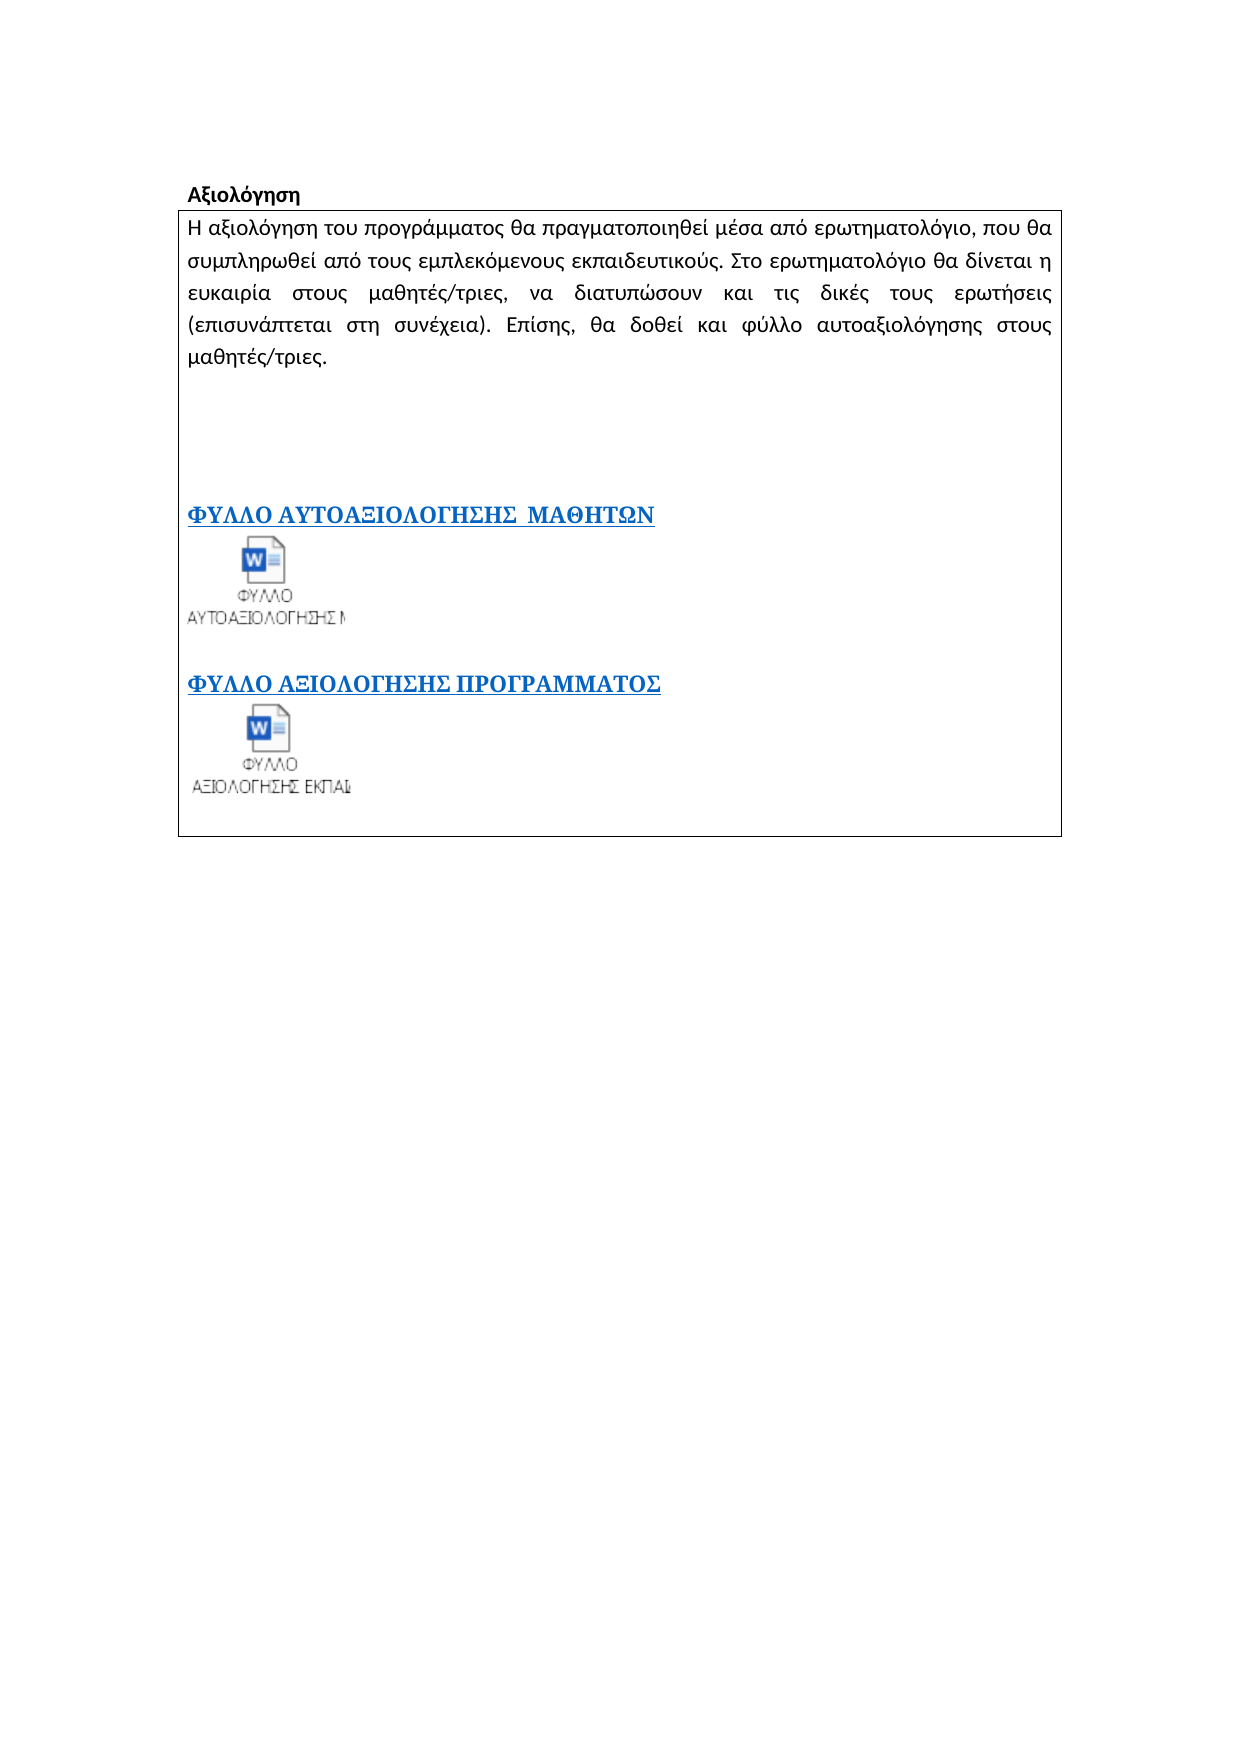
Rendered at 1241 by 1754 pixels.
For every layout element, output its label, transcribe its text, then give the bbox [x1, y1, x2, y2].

text Αξιολόγηση [187, 180, 1053, 208]
text Η αξιολόγηση του προγράμματος θα πραγματοποιηθεί μέσα από ερωτηματολόγιο, που θα συμπληρωθεί από τους εμπλεκόμενους εκπαιδευτικούς. Στο ερωτηματολόγιο θα δίνεται η ευκαιρία στους μαθητές/τριες, να διατυπώσουν και τις δικές τους ερωτήσεις (επισυνάπτεται στη συνέχεια). Επίσης, θα δοθεί και φύλλο αυτοαξιολόγησης στους μαθητές/τριες. [179, 211, 1061, 370]
text ΦΥΛΛΟ ΑΞΙΟΛΟΓΗΣΗΣ ΠΡΟΓΡΑΜΜΑΤΟΣ [179, 668, 1061, 698]
text ΦΥΛΛΟ ΑΥΤΟΑΞΙΟΛΟΓΗΣΗΣ ΜΑΘΗΤΩΝ [179, 500, 1061, 529]
